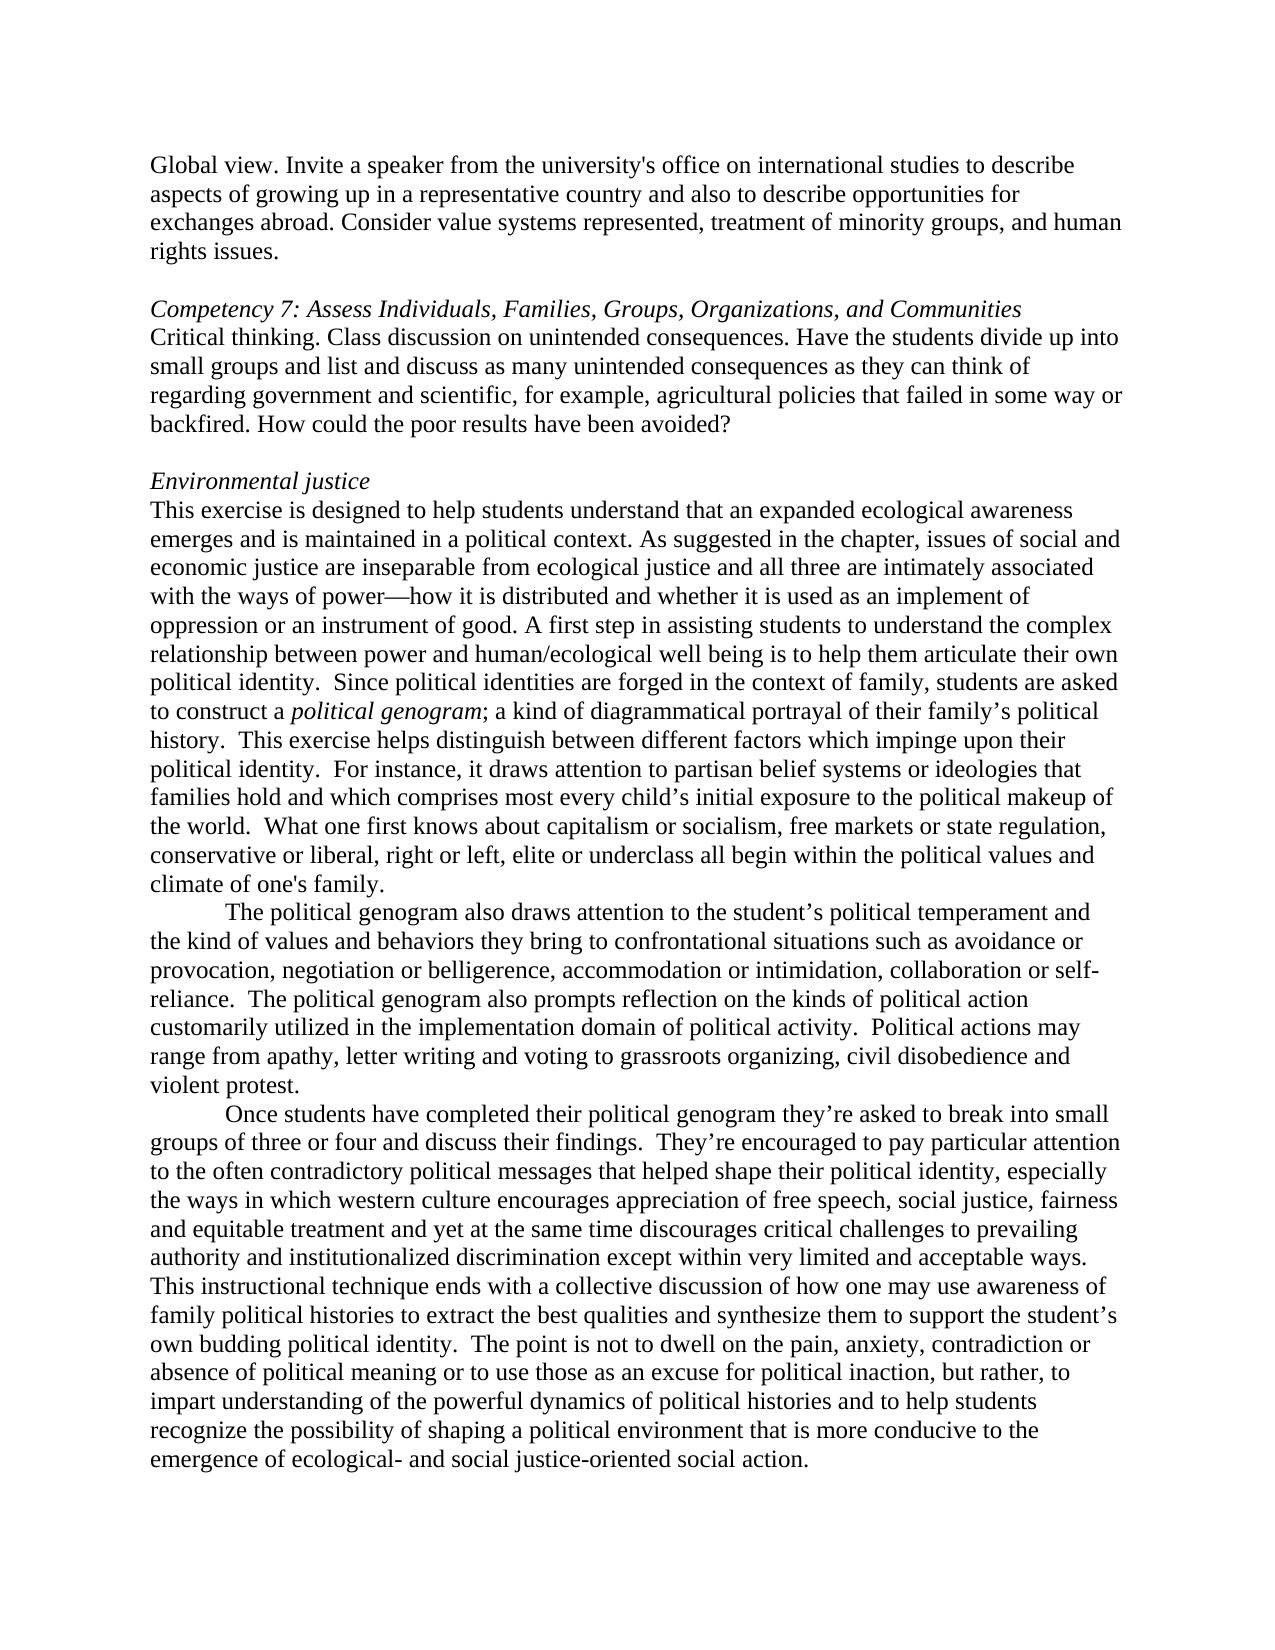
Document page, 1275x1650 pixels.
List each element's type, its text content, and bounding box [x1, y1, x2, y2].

text Environmental justice [150, 466, 1125, 495]
text Critical thinking. Class discussion on unintended consequences. Have the students divide up into small groups and list and discuss as many unintended consequences as they can think of regarding government and scientific, for example, agricultural policies that failed in some way or backfired. How could the poor results have been avoided? [150, 322, 1125, 437]
text Once students have completed their political genogram they’re asked to break into small groups of three or four and discuss their findings. They’re encouraged to pay particular attention to the often contradictory political messages that helped shape their political identity, especially the ways in which western culture encourages appreciation of free speech, social justice, fairness and equitable treatment and yet at the same time discourages critical challenges to prevailing authority and institutionalized discrimination except within very limited and acceptable ways. This instructional technique ends with a collective discussion of how one may use awareness of family political histories to extract the best qualities and synthesize them to support the student’s own budding political identity. The point is not to dwell on the pain, anxiety, contradiction or absence of political meaning or to use those as an excuse for political inaction, but rather, to impart understanding of the powerful dynamics of political histories and to help students recognize the possibility of shaping a political environment that is more conducive to the emergence of ecological- and social justice-oriented social action. [150, 1099, 1125, 1472]
text Competency 7: Assess Individuals, Families, Groups, Organizations, and Communities [150, 294, 1125, 322]
text The political genogram also draws attention to the student’s political temperament and the kind of values and behaviors they bring to confrontational situations such as avoidance or provocation, negotiation or belligerence, accommodation or intimidation, collaboration or self-reliance. The political genogram also prompts reflection on the kinds of political action customarily utilized in the implementation domain of political activity. Political actions may range from apathy, letter writing and voting to grassroots organizing, civil disobedience and violent protest. [150, 897, 1125, 1099]
text This exercise is designed to help students understand that an expanded ecological awareness emerges and is maintained in a political context. As suggested in the chapter, issues of social and economic justice are inseparable from ecological justice and all three are intimately associated with the ways of power—how it is distributed and whether it is used as an implement of oppression or an instrument of good. A first step in assisting students to understand the complex relationship between power and human/ecological well being is to help them articulate their own political identity. Since political identities are forged in the context of family, students are asked to construct a political genogram; a kind of diagrammatical portrayal of their family’s political history. This exercise helps distinguish between different factors which impinge upon their political identity. For instance, it draws attention to partisan belief systems or ideologies that families hold and which comprises most every child’s initial exposure to the political makeup of the world. What one first knows about capitalism or socialism, free markets or state regulation, conservative or liberal, right or left, elite or underclass all begin within the political values and climate of one's family. [150, 495, 1125, 897]
text Global view. Invite a speaker from the university's office on international studies to describe aspects of growing up in a representative country and also to describe opportunities for exchanges abroad. Consider value systems represented, treatment of minority groups, and human rights issues. [150, 150, 1125, 265]
